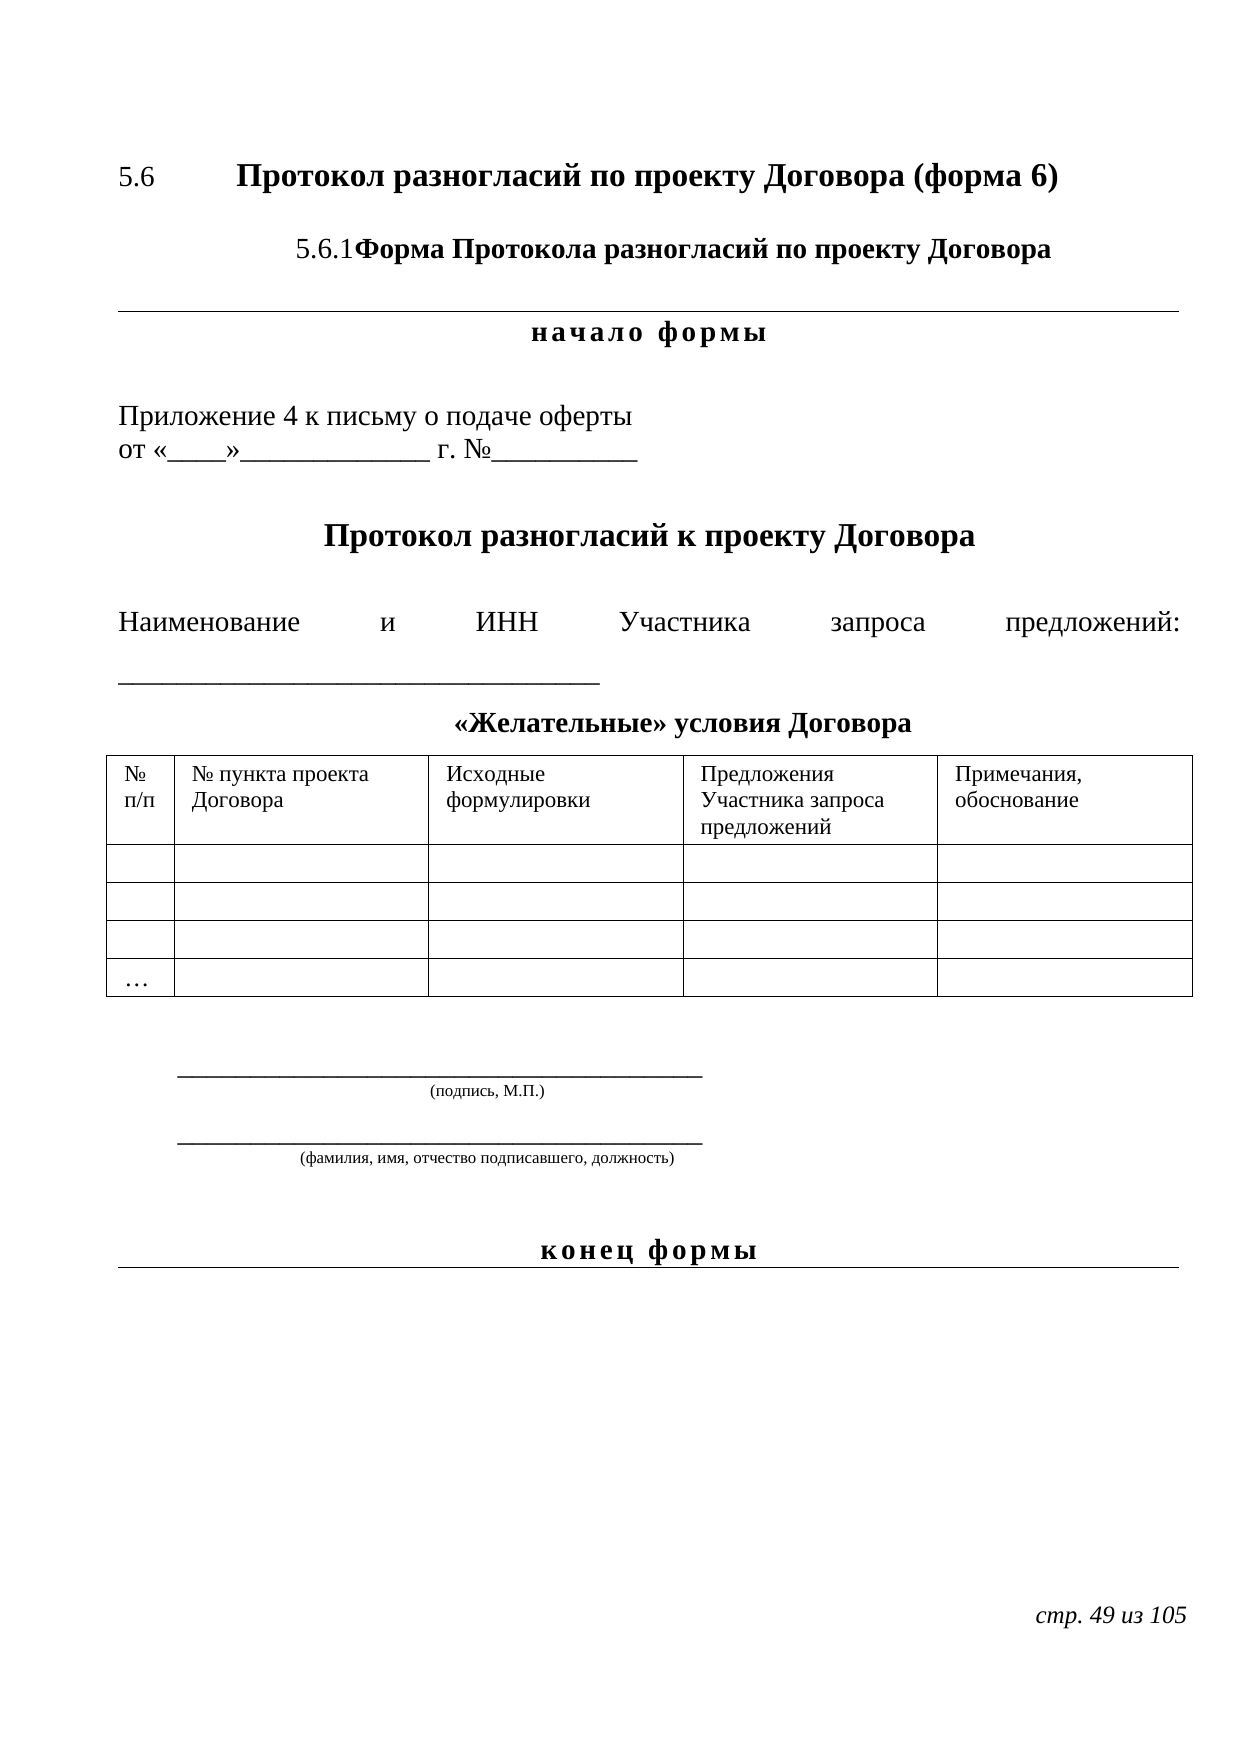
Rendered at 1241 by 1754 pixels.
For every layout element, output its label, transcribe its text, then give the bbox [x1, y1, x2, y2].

table_header № п/п [107, 756, 174, 843]
table_cell [107, 883, 174, 920]
table_cell [175, 845, 428, 882]
table_cell [429, 921, 683, 958]
table_header Предложения Участника запроса предложений [684, 756, 937, 843]
table_cell … [107, 959, 174, 996]
table_cell [175, 883, 428, 920]
text Протокол разногласий к проекту Договора [118, 515, 1181, 554]
text Наименование и ИНН Участника запроса предложений: _________________________________ [118, 604, 1181, 688]
table_header Примечания, обоснование [938, 756, 1192, 843]
table_cell [684, 959, 937, 996]
table_cell [429, 959, 683, 996]
table_cell [107, 845, 174, 882]
text ____________________________________ [118, 1114, 1181, 1148]
text ____________________________________ [118, 1047, 1181, 1081]
text (фамилия, имя, отчество подписавшего, должность) [118, 1148, 797, 1181]
table_cell [175, 959, 428, 996]
table_cell [684, 921, 937, 958]
text начало формы [118, 312, 1179, 348]
table_header № пункта проекта Договора [175, 756, 428, 843]
table_cell [938, 845, 1192, 882]
table_cell [175, 921, 428, 958]
table_cell [429, 845, 683, 882]
table_cell [684, 845, 937, 882]
text конец формы [118, 1232, 1179, 1267]
text Форма Протокола разногласий по проекту Договора [236, 231, 1181, 265]
table_cell [938, 883, 1192, 920]
table_cell [938, 921, 1192, 958]
table_cell [107, 921, 174, 958]
table_cell [684, 883, 937, 920]
text «Желательные» условия Договора [118, 705, 1181, 738]
table_header Исходные формулировки [429, 756, 683, 843]
text (подпись, М.П.) [118, 1081, 797, 1114]
table_cell [429, 883, 683, 920]
table_cell [938, 959, 1192, 996]
